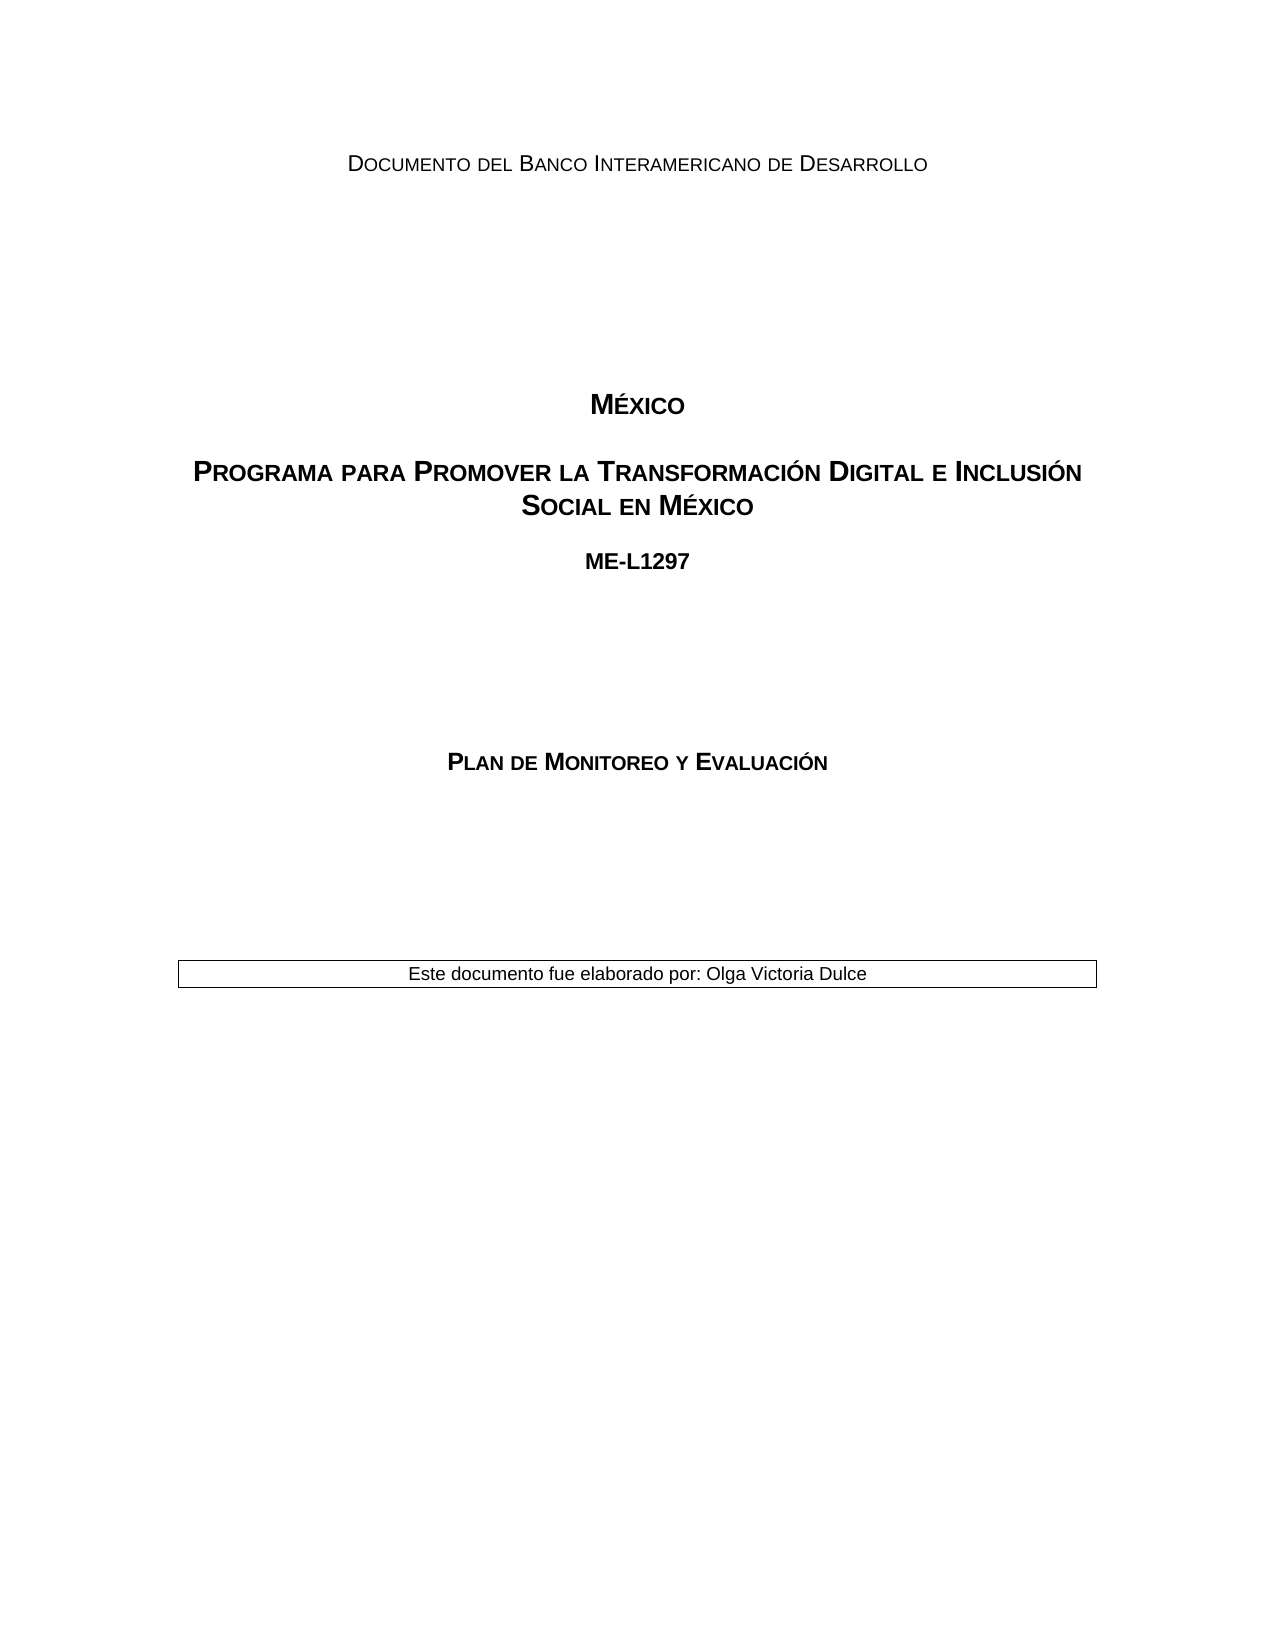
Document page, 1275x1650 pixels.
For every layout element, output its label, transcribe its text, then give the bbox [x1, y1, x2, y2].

text Este documento fue elaborado por: Olga Victoria Dulce [179, 961, 1096, 987]
text Programa para Promover la Transformación Digital e Inclusión Social en México [187, 454, 1087, 521]
text México [187, 387, 1087, 421]
title Documento del Banco Interamericano de Desarrollo [187, 150, 1087, 176]
text Plan de Monitoreo y Evaluación [187, 747, 1087, 775]
text ME-L1297 [187, 548, 1087, 574]
